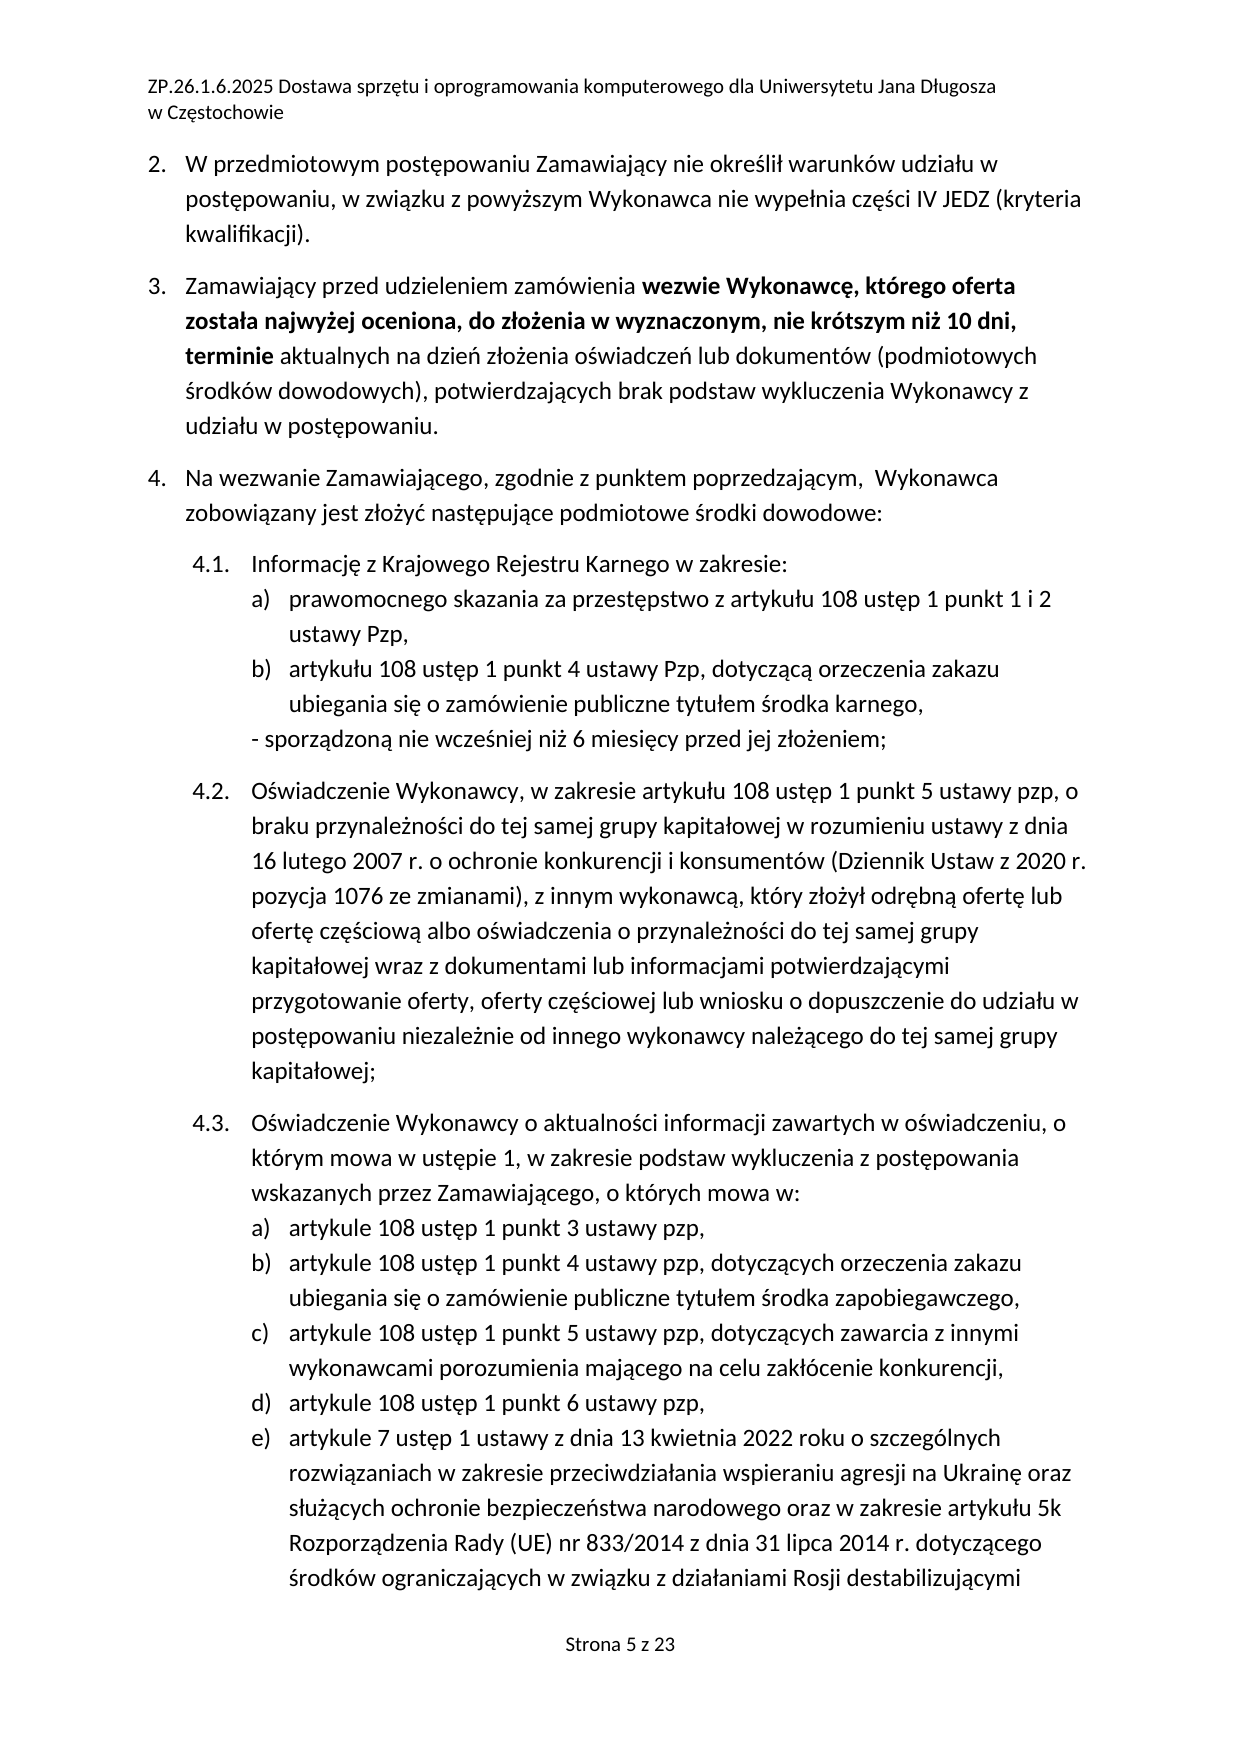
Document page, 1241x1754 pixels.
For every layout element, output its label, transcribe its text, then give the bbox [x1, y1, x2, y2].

list artykule 108 ustęp 1 punkt 3 ustawy pzp, [251, 1212, 1093, 1242]
list artykułu 108 ustęp 1 punkt 4 ustawy Pzp, dotyczącą orzeczenia zakazu ubiegania się o zamówienie publiczne tytułem środka karnego, [251, 654, 1093, 719]
list artykule 108 ustęp 1 punkt 4 ustawy pzp, dotyczących orzeczenia zakazu ubiegania się o zamówienie publiczne tytułem środka zapobiegawczego, [251, 1247, 1093, 1312]
list artykule 108 ustęp 1 punkt 6 ustawy pzp, [251, 1387, 1093, 1417]
list Zamawiający przed udzieleniem zamówienia wezwie Wykonawcę, którego oferta została najwyżej oceniona, do złożenia w wyznaczonym, nie krótszym niż 10 dni, terminie aktualnych na dzień złożenia oświadczeń lub dokumentów (podmiotowych środków dowodowych), potwierdzających brak podstaw wykluczenia Wykonawcy z udziału w postępowaniu. [148, 270, 1093, 441]
list Oświadczenie Wykonawcy, w zakresie artykułu 108 ustęp 1 punkt 5 ustawy pzp, o braku przynależności do tej samej grupy kapitałowej w rozumieniu ustawy z dnia 16 lutego 2007 r. o ochronie konkurencji i konsumentów (Dziennik Ustaw z 2020 r. pozycja 1076 ze zmianami), z innym wykonawcą, który złożył odrębną ofertę lub ofertę częściową albo oświadczenia o przynależności do tej samej grupy kapitałowej wraz z dokumentami lub informacjami potwierdzającymi przygotowanie oferty, oferty częściowej lub wniosku o dopuszczenie do udziału w postępowaniu niezależnie od innego wykonawcy należącego do tej samej grupy kapitałowej; [192, 775, 1093, 1086]
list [251, 1422, 1093, 1592]
list artykule 108 ustęp 1 punkt 5 ustawy pzp, dotyczących zawarcia z innymi wykonawcami porozumienia mającego na celu zakłócenie konkurencji, [251, 1317, 1093, 1382]
list prawomocnego skazania za przestępstwo z artykułu 108 ustęp 1 punkt 1 i 2 ustawy Pzp, [251, 584, 1093, 649]
list W przedmiotowym postępowaniu Zamawiający nie określił warunków udziału w postępowaniu, w związku z powyższym Wykonawca nie wypełnia części IV JEDZ (kryteria kwalifikacji). [148, 149, 1093, 249]
list Oświadczenie Wykonawcy o aktualności informacji zawartych w oświadczeniu, o którym mowa w ustępie 1, w zakresie podstaw wykluczenia z postępowania wskazanych przez Zamawiającego, o których mowa w: [192, 1107, 1093, 1207]
list Informację z Krajowego Rejestru Karnego w zakresie: [192, 549, 1093, 579]
list - sporządzoną nie wcześniej niż 6 miesięcy przed jej złożeniem; [251, 724, 1093, 754]
list Na wezwanie Zamawiającego, zgodnie z punktem poprzedzającym, Wykonawca zobowiązany jest złożyć następujące podmiotowe środki dowodowe: [148, 462, 1093, 527]
